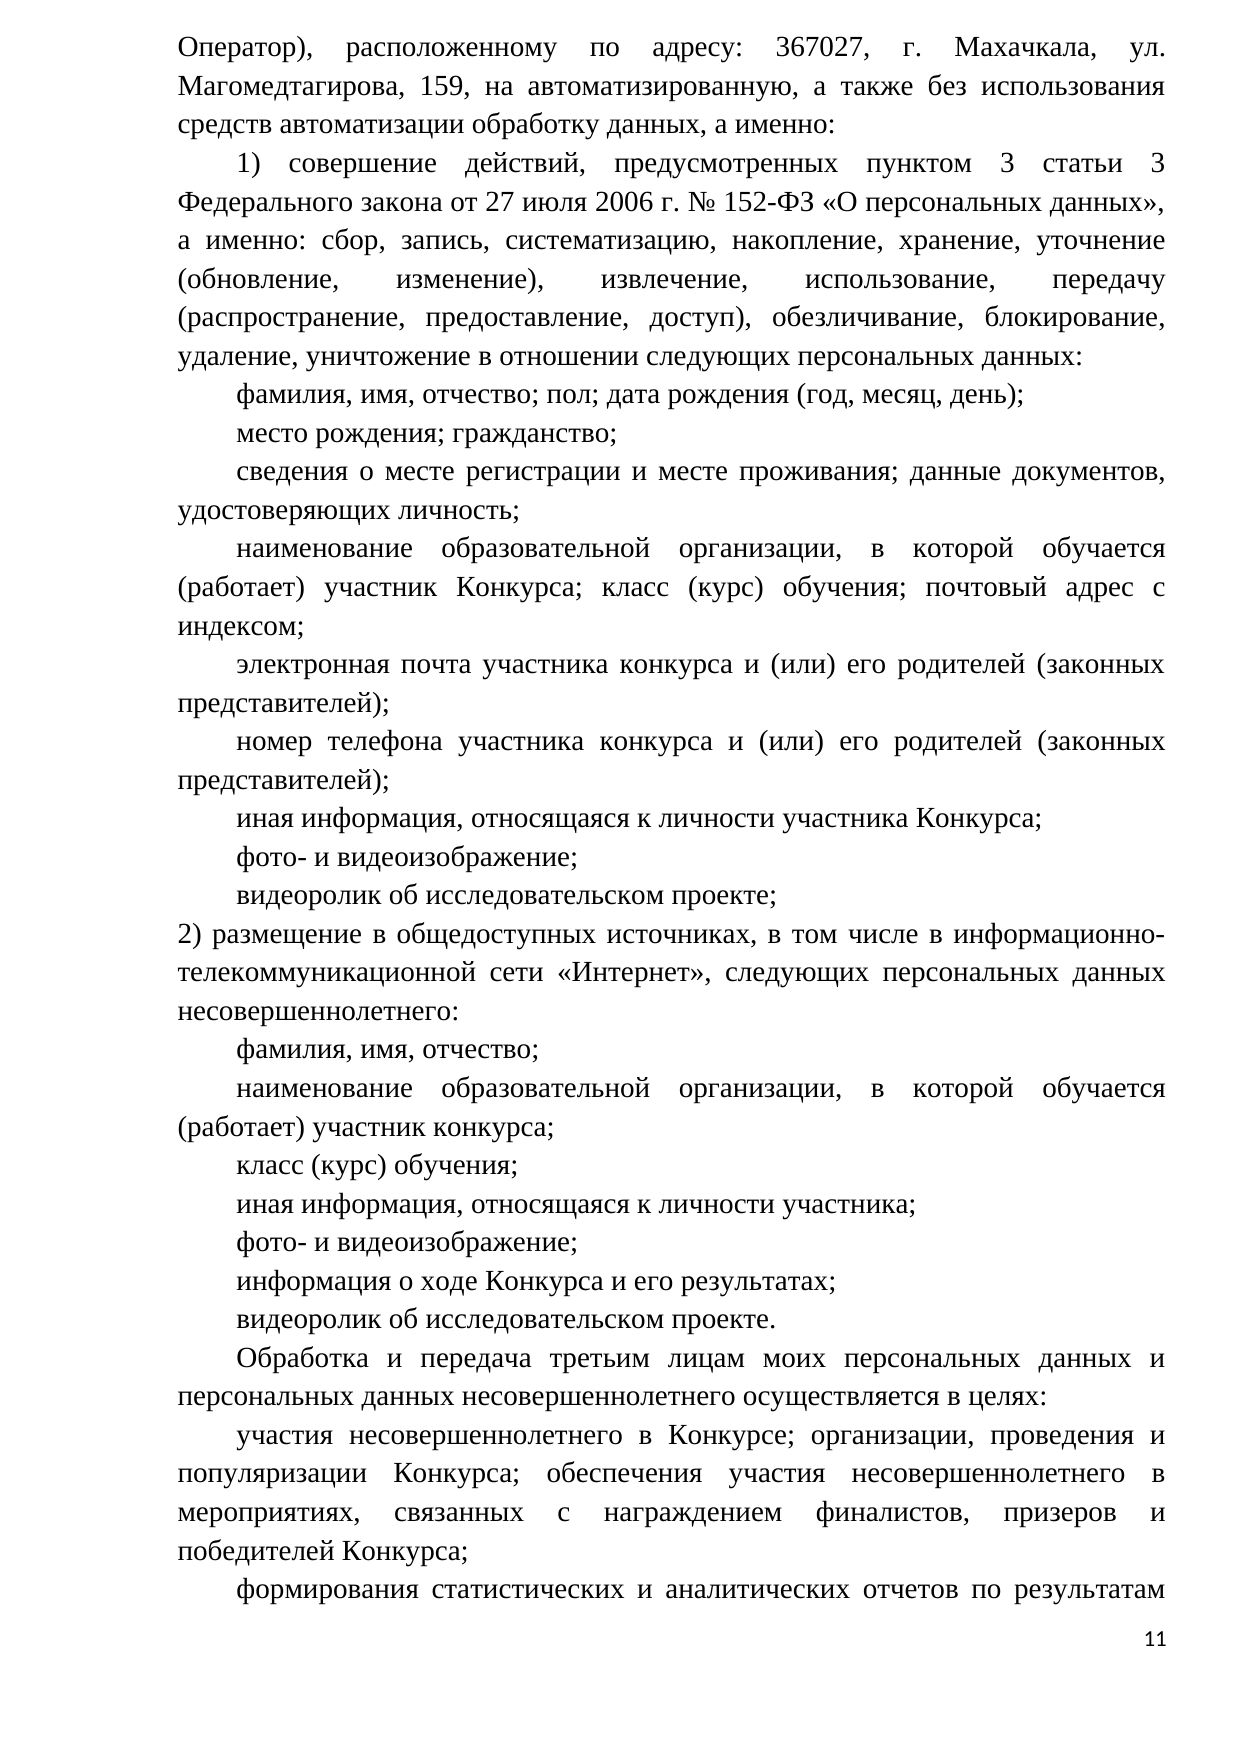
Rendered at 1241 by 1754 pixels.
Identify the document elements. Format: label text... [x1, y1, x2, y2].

text фамилия, имя, отчество; пол; дата рождения (год, месяц, день); [177, 376, 1166, 410]
text класс (курс) обучения; [177, 1147, 1166, 1181]
text иная информация, относящаяся к личности участника Конкурса; [177, 800, 1166, 834]
text 2) размещение в общедоступных источниках, в том числе в информационно-телекоммуникационной сети «Интернет», следующих персональных данных несовершеннолетнего: [177, 916, 1166, 1027]
text видеоролик об исследовательском проекте. [177, 1301, 1166, 1335]
text наименование образовательной организации, в которой обучается (работает) участник Конкурса; класс (курс) обучения; почтовый адрес с индексом; [177, 531, 1166, 641]
text видеоролик об исследовательском проекте; [177, 877, 1166, 911]
text 1) совершение действий, предусмотренных пунктом 3 статьи 3 Федерального закона от 27 июля 2006 г. № 152-ФЗ «О персональных данных», а именно: сбор, запись, систематизацию, накопление, хранение, уточнение (обновление, изменение), извлечение, использование, передачу (распространение, предоставление, доступ), обезличивание, блокирование, удаление, уничтожение в отношении следующих персональных данных: [177, 145, 1166, 371]
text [177, 1571, 1166, 1605]
text наименование образовательной организации, в которой обучается (работает) участник конкурса; [177, 1070, 1166, 1142]
text фото- и видеоизображение; [177, 1224, 1166, 1258]
text Обработка и передача третьим лицам моих персональных данных и персональных данных несовершеннолетнего осуществляется в целях: [177, 1340, 1166, 1412]
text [177, 29, 1166, 140]
text информация о ходе Конкурса и его результатах; [177, 1263, 1166, 1296]
text участия несовершеннолетнего в Конкурсе; организации, проведения и популяризации Конкурса; обеспечения участия несовершеннолетнего в мероприятиях, связанных с награждением финалистов, призеров и победителей Конкурса; [177, 1417, 1166, 1566]
text номер телефона участника конкурса и (или) его родителей (законных представителей); [177, 723, 1166, 795]
text фото- и видеоизображение; [177, 839, 1166, 872]
text иная информация, относящаяся к личности участника; [177, 1186, 1166, 1219]
text электронная почта участника конкурса и (или) его родителей (законных представителей); [177, 646, 1166, 718]
text место рождения; гражданство; [177, 415, 1166, 448]
text сведения о месте регистрации и месте проживания; данные документов, удостоверяющих личность; [177, 453, 1166, 526]
text фамилия, имя, отчество; [177, 1032, 1166, 1065]
